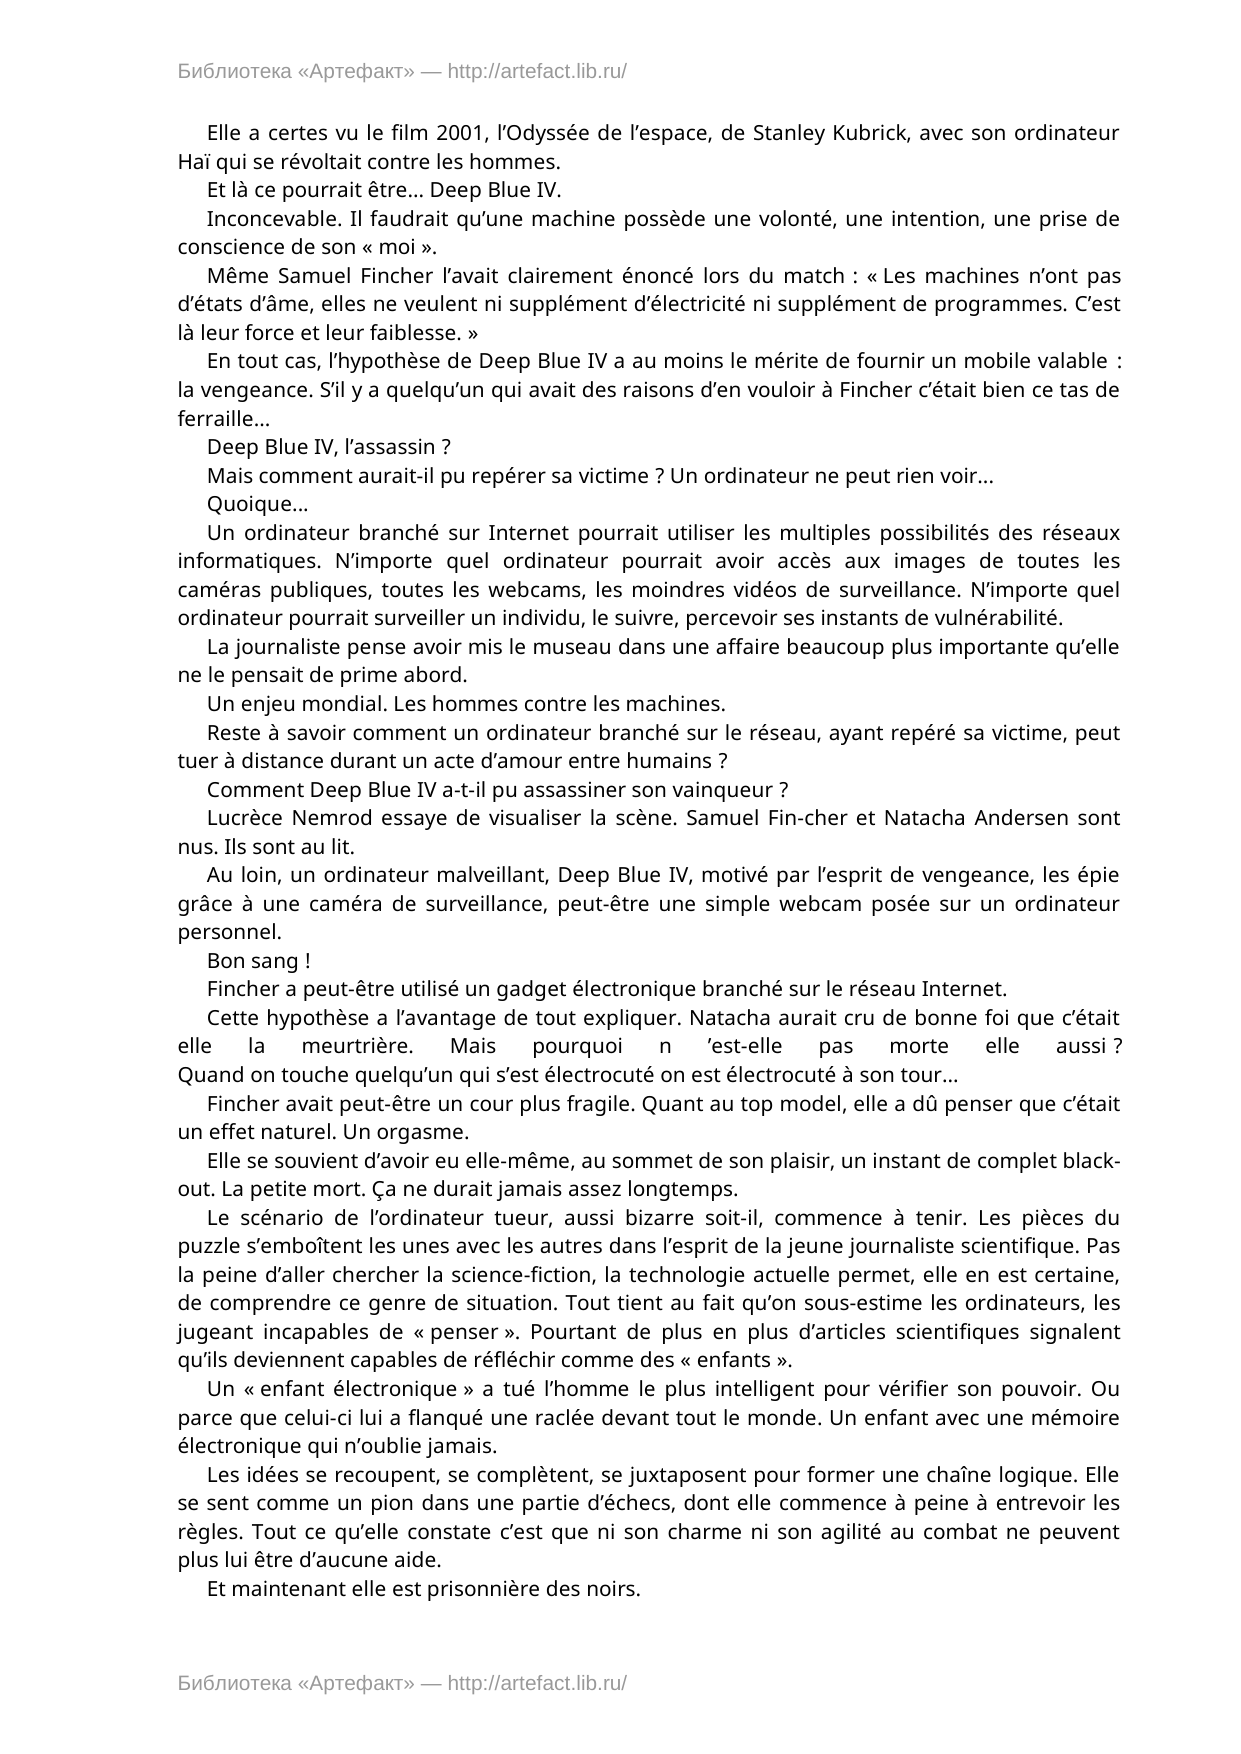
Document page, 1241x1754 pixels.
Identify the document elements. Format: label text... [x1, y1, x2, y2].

text Elle se souvient d’avoir eu elle-même, au sommet de son plaisir, un instant de complet black-out. La petite mort. Ça ne durait jamais assez longtemps. [177, 1146, 1122, 1203]
text Un enjeu mondial. Les hommes contre les machines. [177, 689, 1122, 717]
text Lucrèce Nemrod essaye de visualiser la scène. Samuel Fin-cher et Natacha Andersen sont nus. Ils sont au lit. [177, 803, 1122, 860]
text Fincher avait peut-être un cour plus fragile. Quant au top model, elle a dû penser que c’était un effet naturel. Un orgasme. [177, 1088, 1122, 1146]
text Les idées se recoupent, se complètent, se juxtaposent pour former une chaîne logique. Elle se sent comme un pion dans une partie d’échecs, dont elle commence à peine à entrevoir les règles. Tout ce qu’elle constate c’est que ni son charme ni son agilité au combat ne peuvent plus lui être d’aucune aide. [177, 1459, 1122, 1574]
text Un ordinateur branché sur Internet pourrait utiliser les multiples possibilités des réseaux informatiques. N’importe quel ordinateur pourrait avoir accès aux images de toutes les caméras publiques, toutes les webcams, les moindres vidéos de surveillance. N’importe quel ordinateur pourrait surveiller un individu, le suivre, percevoir ses instants de vulnérabilité. [177, 518, 1122, 632]
text Un « enfant électronique » a tué l’homme le plus intelligent pour vérifier son pouvoir. Ou parce que celui-ci lui a flanqué une raclée devant tout le monde. Un enfant avec une mémoire électronique qui n’oublie jamais. [177, 1374, 1122, 1459]
text Bon sang ! [177, 946, 1122, 974]
text Comment Deep Blue IV a-t-il pu assassiner son vainqueur ? [177, 774, 1122, 803]
text Fincher a peut-être utilisé un gadget électronique branché sur le réseau Internet. [177, 974, 1122, 1003]
text La journaliste pense avoir mis le museau dans une affaire beaucoup plus importante qu’elle ne le pensait de prime abord. [177, 632, 1122, 689]
text Elle a certes vu le film 2001, l’Odyssée de l’espace, de Stanley Kubrick, avec son ordinateur Haï qui se révoltait contre les hommes. [177, 118, 1122, 175]
text Même Samuel Fincher l’avait clairement énoncé lors du match : « Les machines n’ont pas d’états d’âme, elles ne veulent ni supplément d’électricité ni supplément de programmes. C’est là leur force et leur faiblesse. » [177, 261, 1122, 346]
text Et là ce pourrait être... Deep Blue IV. [177, 175, 1122, 204]
text Au loin, un ordinateur malveillant, Deep Blue IV, motivé par l’esprit de vengeance, les épie grâce à une caméra de surveillance, peut-être une simple webcam posée sur un ordinateur personnel. [177, 860, 1122, 946]
text Et maintenant elle est prisonnière des noirs. [177, 1574, 1122, 1602]
text Reste à savoir comment un ordinateur branché sur le réseau, ayant repéré sa victime, peut tuer à distance durant un acte d’amour entre humains ? [177, 717, 1122, 774]
text Inconcevable. Il faudrait qu’une machine possède une volonté, une intention, une prise de conscience de son « moi ». [177, 204, 1122, 261]
text Le scénario de l’ordinateur tueur, aussi bizarre soit-il, commence à tenir. Les pièces du puzzle s’emboîtent les unes avec les autres dans l’esprit de la jeune journaliste scientifique. Pas la peine d’aller chercher la science-fiction, la technologie actuelle permet, elle en est certaine, de comprendre ce genre de situation. Tout tient au fait qu’on sous-estime les ordinateurs, les jugeant incapables de « penser ». Pourtant de plus en plus d’articles scientifiques signalent qu’ils deviennent capables de réfléchir comme des « enfants ». [177, 1203, 1122, 1374]
text Mais comment aurait-il pu repérer sa victime ? Un ordinateur ne peut rien voir... [177, 461, 1122, 489]
text En tout cas, l’hypothèse de Deep Blue IV a au moins le mérite de fournir un mobile valable : la vengeance. S’il y a quelqu’un qui avait des raisons d’en vouloir à Fincher c’était bien ce tas de ferraille... [177, 346, 1122, 432]
text Cette hypothèse a l’avantage de tout expliquer. Natacha aurait cru de bonne foi que c’était elle la meurtrière. Mais pourquoi n ’est-elle pas morte elle aussi ? Quand on touche quelqu’un qui s’est électrocuté on est électrocuté à son tour... [177, 1003, 1122, 1088]
text Deep Blue IV, l’assassin ? [177, 432, 1122, 461]
text Quoique... [177, 489, 1122, 518]
